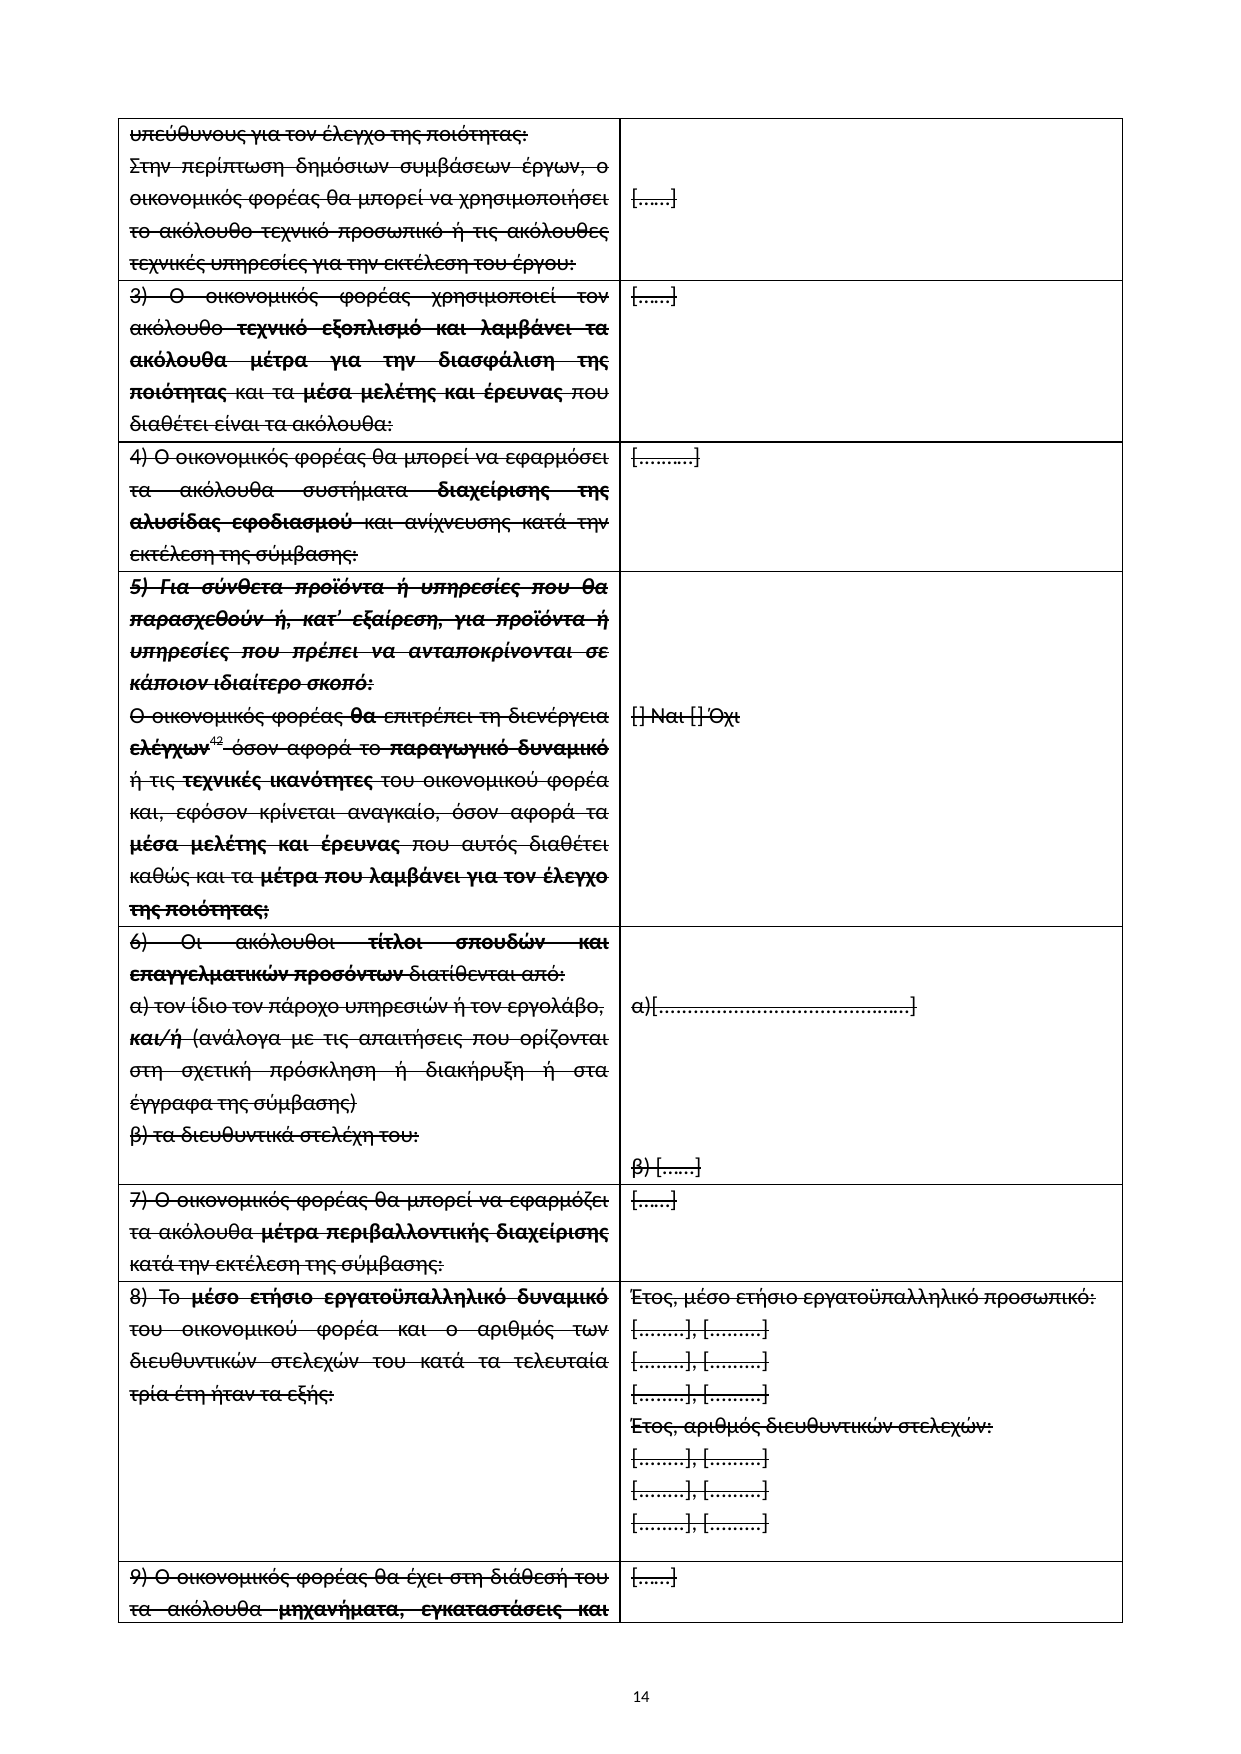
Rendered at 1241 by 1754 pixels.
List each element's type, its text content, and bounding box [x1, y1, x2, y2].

table_cell 6) Οι ακόλουθοι τίτλοι σπουδών και επαγγελματικών προσόντων διατίθενται από: α) τον ίδιο τον πάροχο υπηρεσιών ή τον εργολάβο, και/ή (ανάλογα με τις απαιτήσεις που ορίζονται στη σχετική πρόσκληση ή διακήρυξη ή στα έγγραφα της σύμβασης) β) τα διευθυντικά στελέχη του: [119, 927, 619, 1184]
table_cell 3) Ο οικονομικός φορέας χρησιμοποιεί τον ακόλουθο τεχνικό εξοπλισμό και λαμβάνει τα ακόλουθα μέτρα για την διασφάλιση της ποιότητας και τα μέσα μελέτης και έρευνας που διαθέτει είναι τα ακόλουθα: [119, 281, 619, 441]
table_cell Έτος, μέσο ετήσιο εργατοϋπαλληλικό προσωπικό: [........], [.........] [........], [.........] [........], [.........] Έτος, αριθμός διευθυντικών στελεχών: [........], [.........] [........], [.........] [........], [.........] [621, 1282, 1122, 1561]
table_cell α)[......................................……] β) [……] [621, 927, 1122, 1184]
table_cell [……] [621, 281, 1122, 441]
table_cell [119, 1562, 619, 1622]
table_cell 8) Το μέσο ετήσιο εργατοϋπαλληλικό δυναμικό του οικονομικού φορέα και ο αριθμός των διευθυντικών στελεχών του κατά τα τελευταία τρία έτη ήταν τα εξής: [119, 1282, 619, 1561]
table_cell 7) Ο οικονομικός φορέας θα μπορεί να εφαρμόζει τα ακόλουθα μέτρα περιβαλλοντικής διαχείρισης κατά την εκτέλεση της σύμβασης: [119, 1185, 619, 1281]
table_cell [……] [621, 1562, 1122, 1622]
table_cell 4) Ο οικονομικός φορέας θα μπορεί να εφαρμόσει τα ακόλουθα συστήματα διαχείρισης της αλυσίδας εφοδιασμού και ανίχνευσης κατά την εκτέλεση της σύμβασης: [119, 443, 619, 571]
table_cell [……] [621, 1185, 1122, 1281]
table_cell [119, 119, 619, 280]
table_cell [] Ναι [] Όχι [621, 572, 1122, 926]
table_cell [621, 119, 1122, 280]
table_cell 5) Για σύνθετα προϊόντα ή υπηρεσίες που θα παρασχεθούν ή, κατ’ εξαίρεση, για προϊόντα ή υπηρεσίες που πρέπει να ανταποκρίνονται σε κάποιον ιδιαίτερο σκοπό: Ο οικονομικός φορέας θα επιτρέπει τη διενέργεια ελέγχων όσον αφορά το παραγωγικό δυναμικό ή τις τεχνικές ικανότητες του οικονομικού φορέα και, εφόσον κρίνεται αναγκαίο, όσον αφορά τα μέσα μελέτης και έρευνας που αυτός διαθέτει καθώς και τα μέτρα που λαμβάνει για τον έλεγχο της ποιότητας; [119, 572, 619, 926]
table_cell [....……] [621, 443, 1122, 571]
